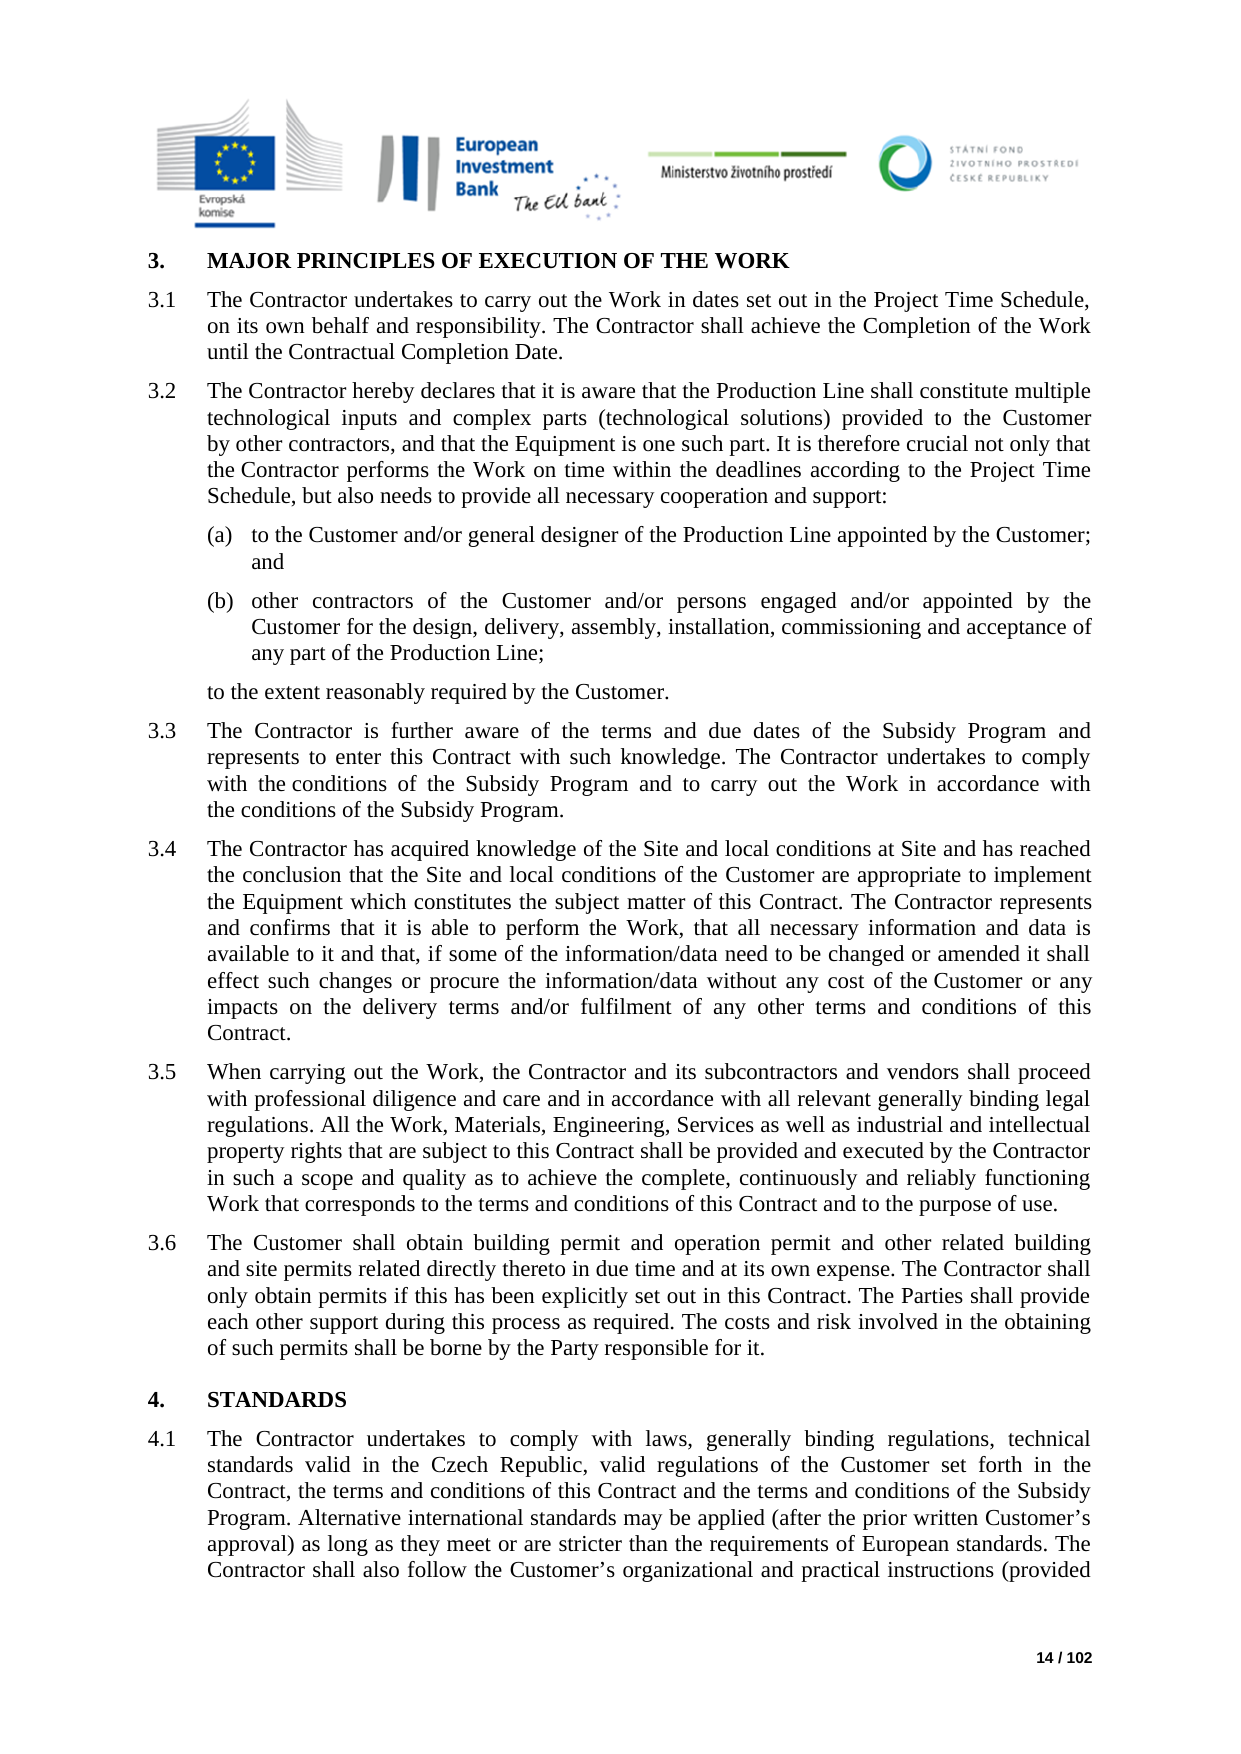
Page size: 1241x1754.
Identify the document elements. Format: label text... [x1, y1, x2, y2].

text other contractors of the Customer and/or persons engaged and/or appointed by the Customer for the design, delivery, assembly, installation, commissioning and acceptance of any part of the Production Line; [207, 587, 1092, 666]
picture [147, 87, 1093, 235]
text The Customer shall obtain building permit and operation permit and other related building and site permits related directly thereto in due time and at its own expense. The Contractor shall only obtain permits if this has been explicitly set out in this Contract. The Parties shall provide each other support during this process as required. The costs and risk involved in the obtaining of such permits shall be borne by the Party responsible for it. [148, 1229, 1092, 1361]
text to the Customer and/or general designer of the Production Line appointed by the Customer; and [207, 521, 1092, 574]
text The Contractor hereby declares that it is aware that the Production Line shall constitute multiple technological inputs and complex parts (technological solutions) provided to the Customer by other contractors, and that the Equipment is one such part. It is therefore crucial not only that the Contractor performs the Work on time within the deadlines according to the Project Time Schedule, but also needs to provide all necessary cooperation and support: [148, 377, 1092, 509]
text The Contractor has acquired knowledge of the Site and local conditions at Site and has reached the conclusion that the Site and local conditions of the Customer are appropriate to implement the Equipment which constitutes the subject matter of this Contract. The Contractor represents and confirms that it is able to perform the Work, that all necessary information and data is available to it and that, if some of the information/data need to be changed or amended it shall effect such changes or procure the information/data without any cost of the Customer or any impacts on the delivery terms and/or fulfilment of any other terms and conditions of this Contract. [148, 835, 1092, 1046]
text MAJOR PRINCIPLES OF EXECUTION OF THE WORK [148, 247, 1092, 273]
text The Contractor is further aware of the terms and due dates of the Subsidy Program and represents to enter this Contract with such knowledge. The Contractor undertakes to comply with the conditions of the Subsidy Program and to carry out the Work in accordance with the conditions of the Subsidy Program. [148, 717, 1092, 822]
text STANDARDS [148, 1386, 1092, 1412]
text to the extent reasonably required by the Customer. [207, 678, 1092, 704]
text When carrying out the Work, the Contractor and its subcontractors and vendors shall proceed with professional diligence and care and in accordance with all relevant generally binding legal regulations. All the Work, Materials, Engineering, Services as well as industrial and intellectual property rights that are subject to this Contract shall be provided and executed by the Contractor in such a scope and quality as to achieve the complete, continuously and reliably functioning Work that corresponds to the terms and conditions of this Contract and to the purpose of use. [148, 1058, 1092, 1216]
text The Contractor undertakes to carry out the Work in dates set out in the Project Time Schedule, on its own behalf and responsibility. The Contractor shall achieve the Completion of the Work until the Contractual Completion Date. [148, 286, 1092, 365]
